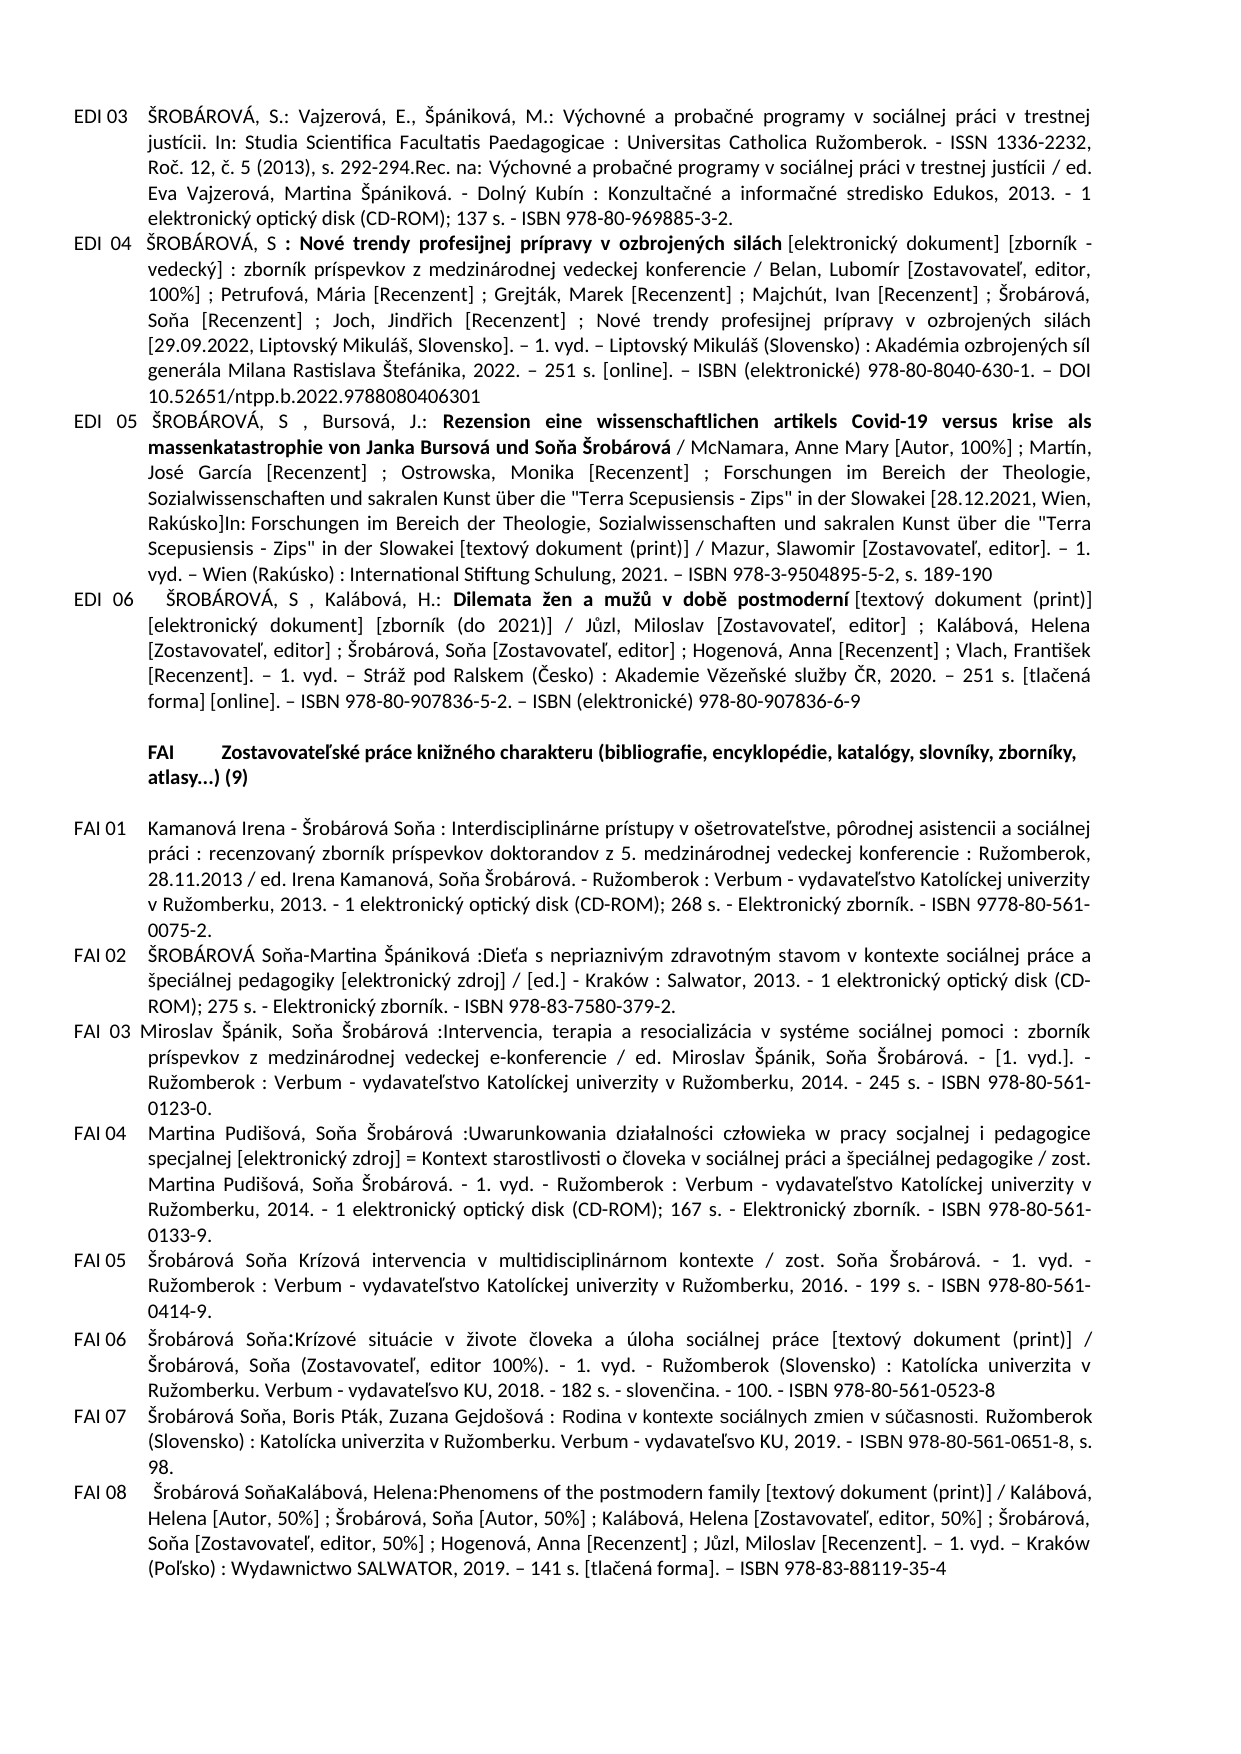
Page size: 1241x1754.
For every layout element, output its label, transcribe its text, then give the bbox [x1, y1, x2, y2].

text EDI 03 ŠROBÁROVÁ, S.: Vajzerová, E., Špániková, M.: Výchovné a probačné programy v sociálnej práci v trestnej justícii. In: Studia Scientifica Facultatis Paedagogicae : Universitas Catholica Ružomberok. - ISSN 1336-2232, Roč. 12, č. 5 (2013), s. 292-294.Rec. na: Výchovné a probačné programy v sociálnej práci v trestnej justícii / ed. Eva Vajzerová, Martina Špániková. - Dolný Kubín : Konzultačné a informačné stredisko Edukos, 2013. - 1 elektronický optický disk (CD-ROM); 137 s. - ISBN 978-80-969885-3-2. [74, 103, 1093, 231]
text FAI 01 Kamanová Irena - Šrobárová Soňa : Interdisciplinárne prístupy v ošetrovateľstve, pôrodnej asistencii a sociálnej práci : recenzovaný zborník príspevkov doktorandov z 5. medzinárodnej vedeckej konferencie : Ružomberok, 28.11.2013 / ed. Irena Kamanová, Soňa Šrobárová. - Ružomberok : Verbum - vydavateľstvo Katolíckej univerzity v Ružomberku, 2013. - 1 elektronický optický disk (CD-ROM); 268 s. - Elektronický zborník. - ISBN 9778-80-561-0075-2. [74, 815, 1093, 942]
text FAI 04 Martina Pudišová, Soňa Šrobárová :Uwarunkowania działalności człowieka w pracy socjalnej i pedagogice specjalnej [elektronický zdroj] = Kontext starostlivosti o človeka v sociálnej práci a špeciálnej pedagogike / zost. Martina Pudišová, Soňa Šrobárová. - 1. vyd. - Ružomberok : Verbum - vydavateľstvo Katolíckej univerzity v Ružomberku, 2014. - 1 elektronický optický disk (CD-ROM); 167 s. - Elektronický zborník. - ISBN 978-80-561-0133-9. [74, 1120, 1093, 1247]
text FAI 08 Šrobárová SoňaKalábová, Helena:Phenomens of the postmodern family [textový dokument (print)] / Kalábová, Helena [Autor, 50%] ; Šrobárová, Soňa [Autor, 50%] ; Kalábová, Helena [Zostavovateľ, editor, 50%] ; Šrobárová, Soňa [Zostavovateľ, editor, 50%] ; Hogenová, Anna [Recenzent] ; Jůzl, Miloslav [Recenzent]. – 1. vyd. – Kraków (Poľsko) : Wydawnictwo SALWATOR, 2019. – 141 s. [tlačená forma]. – ISBN 978-83-88119-35-4 [74, 1479, 1093, 1581]
text FAI 05 Šrobárová Soňa Krízová intervencia v multidisciplinárnom kontexte / zost. Soňa Šrobárová. - 1. vyd. - Ružomberok : Verbum - vydavateľstvo Katolíckej univerzity v Ružomberku, 2016. - 199 s. - ISBN 978-80-561-0414-9. [74, 1247, 1093, 1323]
text FAI 02 ŠROBÁROVÁ Soňa-Martina Špániková :Dieťa s nepriaznivým zdravotným stavom v kontexte sociálnej práce a špeciálnej pedagogiky [elektronický zdroj] / [ed.] - Kraków : Salwator, 2013. - 1 elektronický optický disk (CD-ROM); 275 s. - Elektronický zborník. - ISBN 978-83-7580-379-2. [74, 942, 1093, 1018]
text EDI 04 ŠROBÁROVÁ, S : Nové trendy profesijnej prípravy v ozbrojených silách [elektronický dokument] [zborník - vedecký] : zborník príspevkov z medzinárodnej vedeckej konferencie / Belan, Lubomír [Zostavovateľ, editor, 100%] ; Petrufová, Mária [Recenzent] ; Grejták, Marek [Recenzent] ; Majchút, Ivan [Recenzent] ; Šrobárová, Soňa [Recenzent] ; Joch, Jindřich [Recenzent] ; Nové trendy profesijnej prípravy v ozbrojených silách [29.09.2022, Liptovský Mikuláš, Slovensko]. – 1. vyd. – Liptovský Mikuláš (Slovensko) : Akadémia ozbrojených síl generála Milana Rastislava Štefánika, 2022. – 251 s. [online]. – ISBN (elektronické) 978-80-8040-630-1. – DOI 10.52651/ntpp.b.2022.9788080406301 [74, 231, 1093, 408]
subtitle FAI Zostavovateľské práce knižného charakteru (bibliografie, encyklopédie, katalógy, slovníky, zborníky, atlasy...) (9) [148, 739, 1093, 790]
text FAI 06 Šrobárová Soňa:Krízové situácie v živote človeka a úloha sociálnej práce [textový dokument (print)] / Šrobárová, Soňa (Zostavovateľ, editor 100%). - 1. vyd. - Ružomberok (Slovensko) : Katolícka univerzita v Ružomberku. Verbum - vydavateľsvo KU, 2018. - 182 s. - slovenčina. - 100. - ISBN 978-80-561-0523-8 [74, 1323, 1093, 1403]
text FAI 03 Miroslav Špánik, Soňa Šrobárová :Intervencia, terapia a resocializácia v systéme sociálnej pomoci : zborník príspevkov z medzinárodnej vedeckej e-konferencie / ed. Miroslav Špánik, Soňa Šrobárová. - [1. vyd.]. - Ružomberok : Verbum - vydavateľstvo Katolíckej univerzity v Ružomberku, 2014. - 245 s. - ISBN 978-80-561-0123-0. [74, 1018, 1093, 1120]
text EDI 06 ŠROBÁROVÁ, S , Kalábová, H.: Dilemata žen a mužů v době postmoderní [textový dokument (print)] [elektronický dokument] [zborník (do 2021)] / Jůzl, Miloslav [Zostavovateľ, editor] ; Kalábová, Helena [Zostavovateľ, editor] ; Šrobárová, Soňa [Zostavovateľ, editor] ; Hogenová, Anna [Recenzent] ; Vlach, František [Recenzent]. – 1. vyd. – Stráž pod Ralskem (Česko) : Akademie Vězeňské služby ČR, 2020. – 251 s. [tlačená forma] [online]. – ISBN 978-80-907836-5-2. – ISBN (elektronické) 978-80-907836-6-9 [74, 586, 1093, 713]
text FAI 07 Šrobárová Soňa, Boris Pták, Zuzana Gejdošová : Rodina v kontexte sociálnych zmien v súčasnosti. Ružomberok (Slovensko) : Katolícka univerzita v Ružomberku. Verbum - vydavateľsvo KU, 2019. - ISBN 978-80-561-0651-8, s. 98. [74, 1403, 1093, 1479]
text EDI 05 ŠROBÁROVÁ, S , Bursová, J.: Rezension eine wissenschaftlichen artikels Covid-19 versus krise als massenkatastrophie von Janka Bursová und Soňa Šrobárová / McNamara, Anne Mary [Autor, 100%] ; Martín, José García [Recenzent] ; Ostrowska, Monika [Recenzent] ; Forschungen im Bereich der Theologie, Sozialwissenschaften und sakralen Kunst über die "Terra Scepusiensis - Zips" in der Slowakei [28.12.2021, Wien, Rakúsko]In: Forschungen im Bereich der Theologie, Sozialwissenschaften und sakralen Kunst über die "Terra Scepusiensis - Zips" in der Slowakei [textový dokument (print)] / Mazur, Slawomir [Zostavovateľ, editor]. – 1. vyd. – Wien (Rakúsko) : International Stiftung Schulung, 2021. – ISBN 978-3-9504895-5-2, s. 189-190 [74, 408, 1093, 586]
